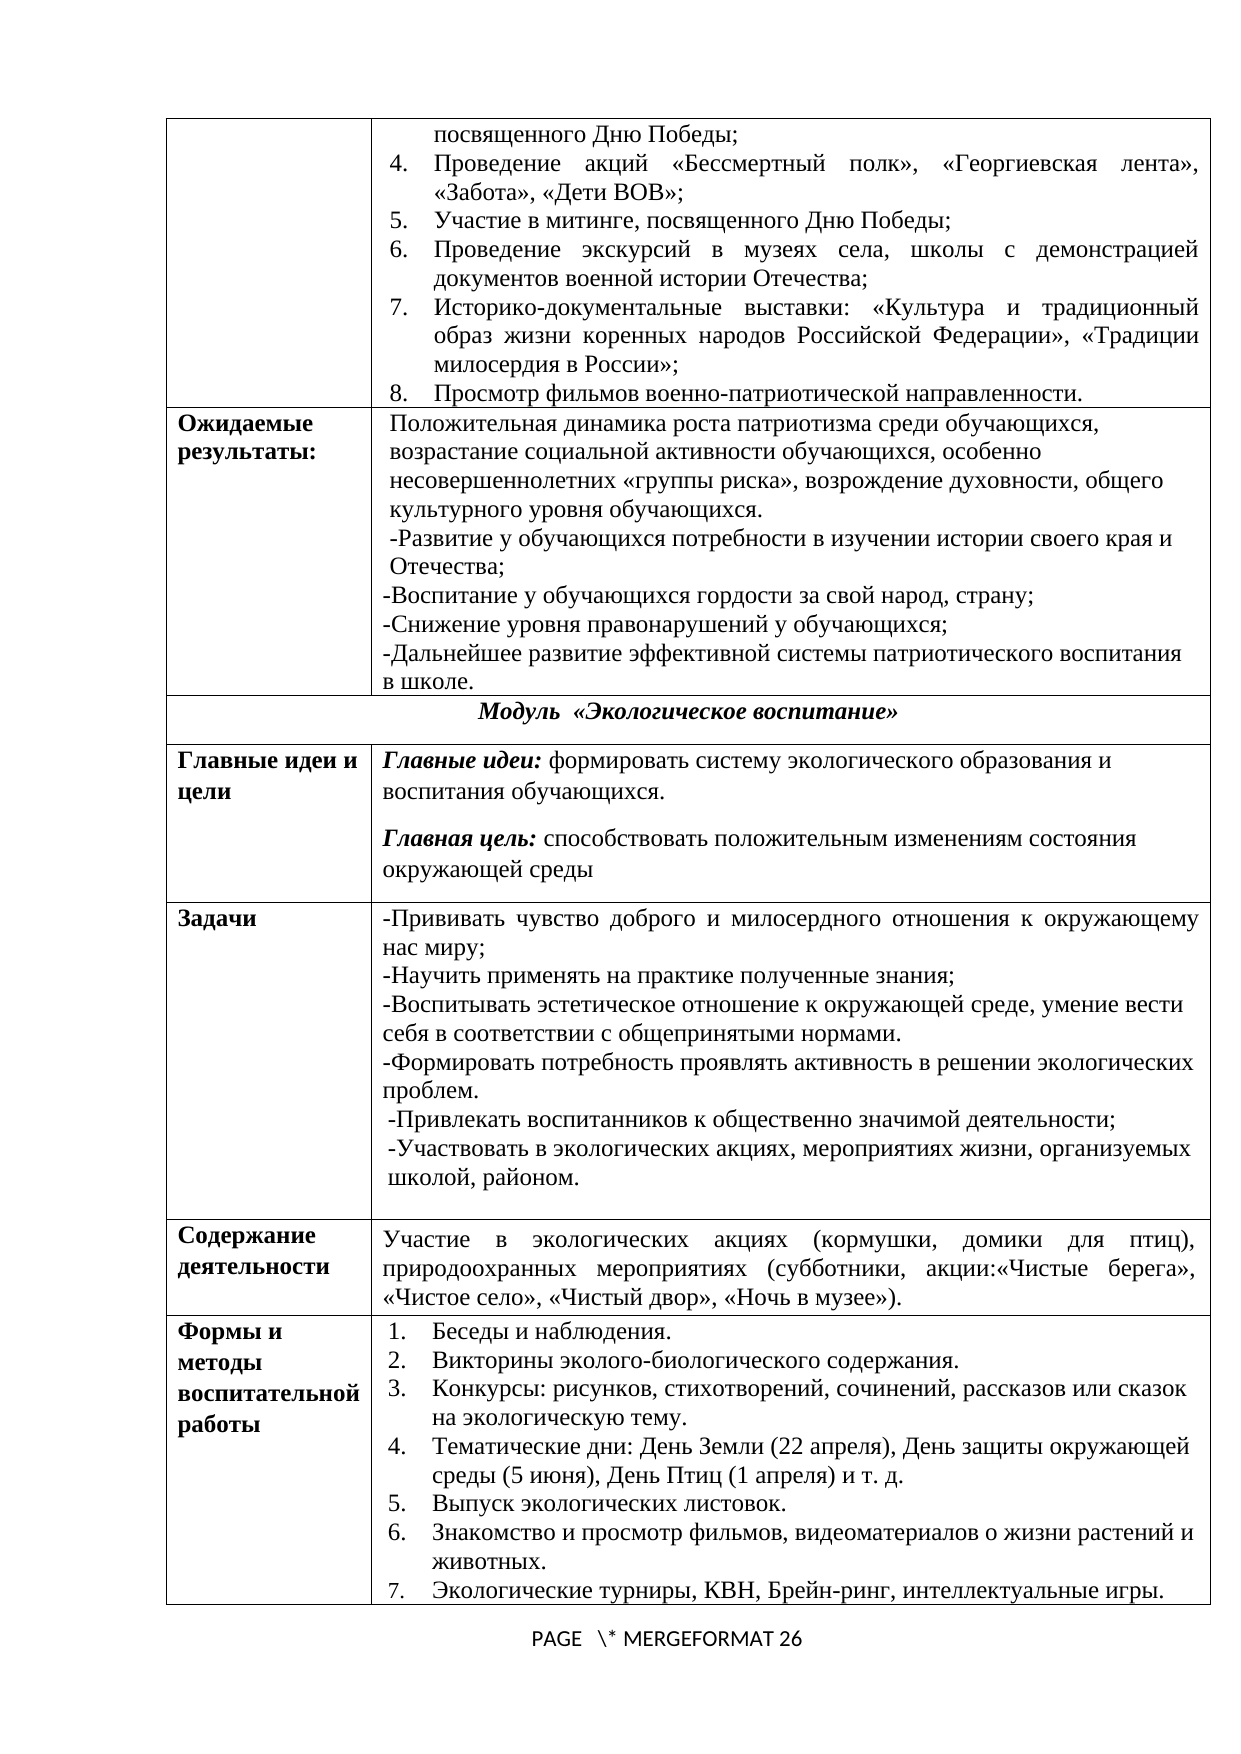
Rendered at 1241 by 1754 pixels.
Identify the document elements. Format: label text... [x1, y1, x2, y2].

table_cell -Прививать чувство доброго и милосердного отношения к окружающему нас миру; -Научить применять на практике полученные знания; -Воспитывать эстетическое отношение к окружающей среде, умение вести себя в соответствии с общепринятыми нормами. -Формировать потребность проявлять активность в решении экологических проблем. -Привлекать воспитанников к общественно значимой деятельности; -Участвовать в экологических акциях, мероприятиях жизни, организуемых школой, районом. [485, 903, 1210, 1219]
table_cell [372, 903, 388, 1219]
table_cell Задачи [167, 903, 371, 1219]
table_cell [167, 119, 371, 407]
table_cell Участие в экологических акциях (кормушки, домики для птиц), природоохранных мероприятиях (субботники, акции:«Чистые берега», «Чистое село», «Чистый двор», «Ночь в музее»). [372, 1220, 1210, 1315]
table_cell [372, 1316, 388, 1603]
table_cell Главные идеи: формировать систему экологического образования и воспитания обучающихся. Главная цель: способствовать положительным изменениям состояния окружающей среды [372, 745, 1210, 902]
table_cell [167, 1316, 371, 1603]
table_cell Ожидаемые результаты: [167, 408, 371, 695]
table_cell Модуль «Экологическое воспитание» [167, 696, 1210, 744]
table_cell Главные идеи и цели [167, 745, 371, 902]
table_cell Положительная динамика роста патриотизма среди обучающихся, возрастание социальной активности обучающихся, особенно несовершеннолетних «группы риска», возрождение духовности, общего культурного уровня обучающихся. -Развитие у обучающихся потребности в изучении истории своего края и Отечества; -Воспитание у обучающихся гордости за свой народ, страну; -Снижение уровня правонарушений у обучающихся; -Дальнейшее развитие эффективной системы патриотического воспитания в школе. [372, 408, 1210, 695]
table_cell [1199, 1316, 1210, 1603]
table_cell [372, 119, 1210, 407]
table_cell Содержание деятельности [167, 1220, 371, 1315]
